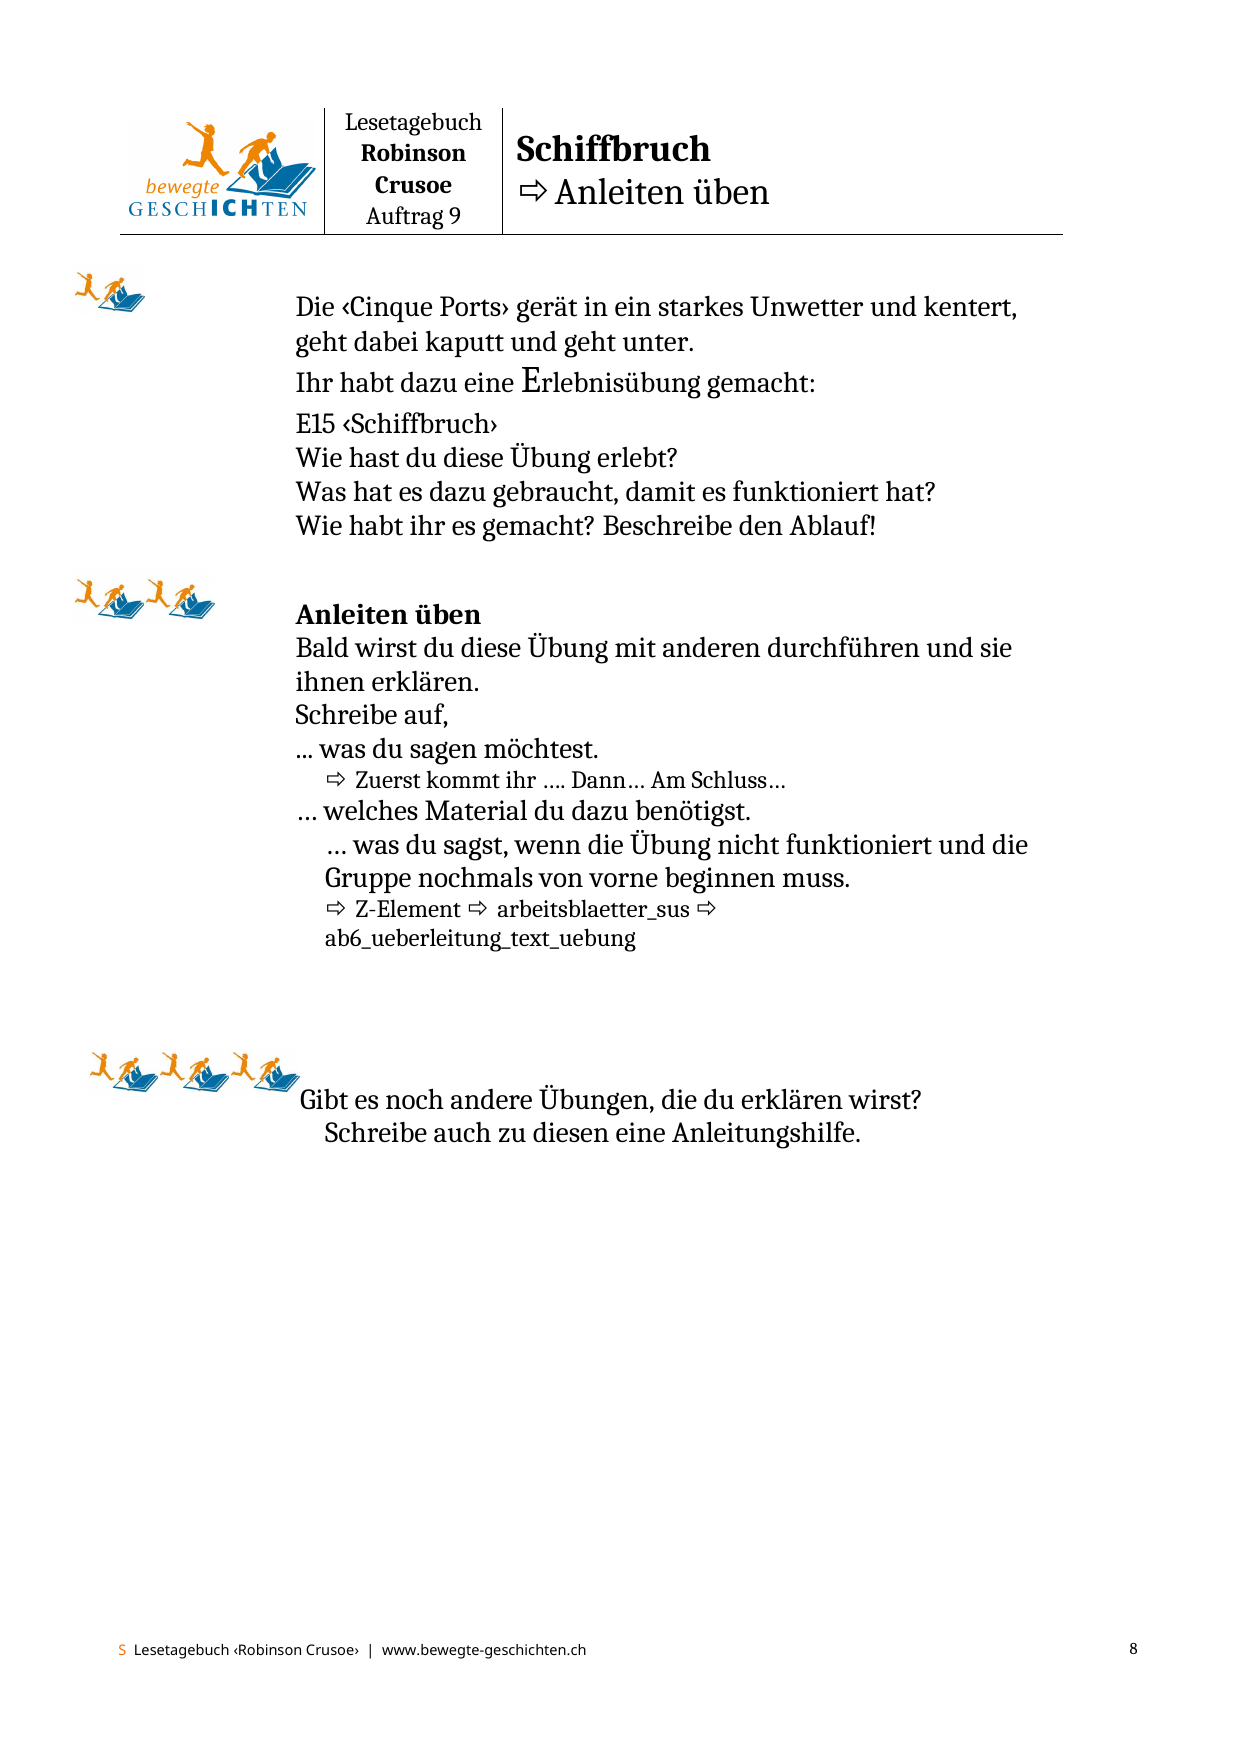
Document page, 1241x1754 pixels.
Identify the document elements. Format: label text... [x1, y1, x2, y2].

picture [73, 263, 145, 317]
picture [292, 180, 302, 191]
text Die ‹Cinque Ports› gerät in ein starkes Unwetter und kentert, geht dabei kaputt und geht unter. Ihr habt dazu eine Erlebnisübung gemacht: E15 ‹Schiffbruch› Wie hast du diese Übung erlebt? Was hat es dazu gebraucht, damit es funktioniert hat? Wie habt ihr es gemacht? Beschreibe den Ablauf! [74, 263, 1064, 542]
text Anleiten üben Bald wirst du diese Übung mit anderen durchführen und sie ihnen erklären. Schreibe auf, [74, 571, 1064, 732]
text ab6_ueberleitung_text_uebung [325, 924, 1064, 952]
table_header [120, 108, 324, 234]
text Gibt es noch andere Übungen, die du erklären wirst? Schreibe auch zu diesen eine Anleitungshilfe. [88, 1043, 1064, 1150]
table_header Schiffbruch Anleiten üben [503, 108, 1063, 234]
text … welches Material du dazu benötigst. [295, 794, 1064, 828]
table_header Lesetagebuch Robinson Crusoe Auftrag 9 [325, 108, 502, 234]
text ... was du sagen möchtest. Zuerst kommt ihr …. Dann… Am Schluss… [295, 732, 1064, 794]
picture [73, 570, 215, 624]
text … was du sagst, wenn die Übung nicht funktioniert und die Gruppe nochmals von vorne beginnen muss. Z-Element arbeitsblaetter_sus [325, 828, 1064, 924]
picture [88, 1043, 300, 1097]
picture [129, 122, 316, 216]
